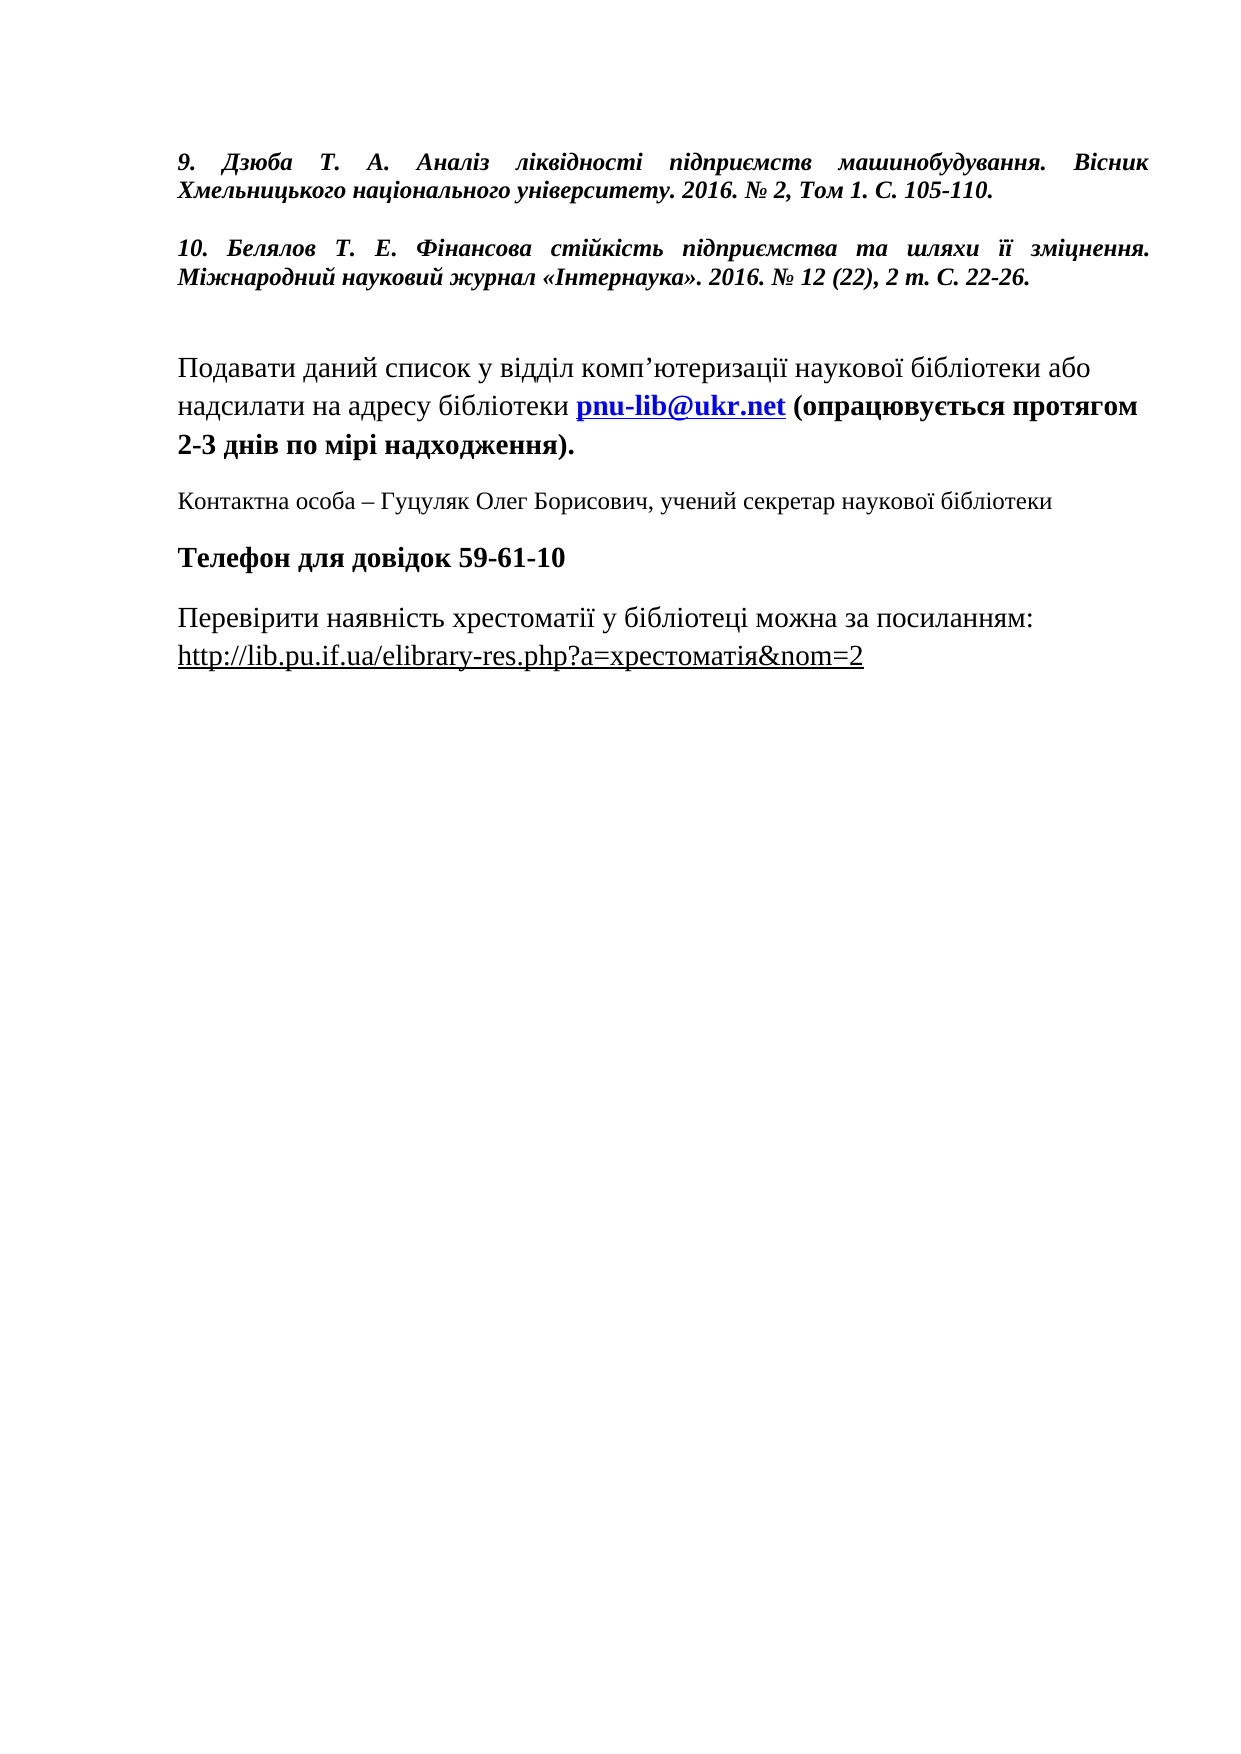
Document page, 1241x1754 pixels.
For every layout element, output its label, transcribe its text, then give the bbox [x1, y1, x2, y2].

text Контактна особа – Гуцуляк Олег Борисович, учений секретар наукової бібліотеки [177, 486, 1152, 515]
text Телефон для довідок 59-61-10 [177, 540, 1152, 574]
text 9. Дзюба Т. А. Аналіз ліквідності підприємств машинобудування. Вісник Хмельницького національного університету. 2016. № 2, Том 1. С. 105-110. [177, 147, 1152, 204]
text 10. Белялов Т. Е. Фінансова стійкість підприємства та шляхи її зміцнення. Міжнародний науковий журнал «Інтернаука». 2016. № 12 (22), 2 т. С. 22-26. [177, 233, 1152, 291]
text Подавати даний список у відділ комп’ютеризації наукової бібліотеки або надсилати на адресу бібліотеки pnu-lib@ukr.net (опрацювується протягом 2-3 днів по мірі надходження). [177, 350, 1152, 461]
text Перевірити наявність хрестоматії у бібліотеці можна за посиланням: http://lib.pu.if.ua/elibrary-res.php?a=хрестоматія&nom=2 [177, 600, 1152, 672]
